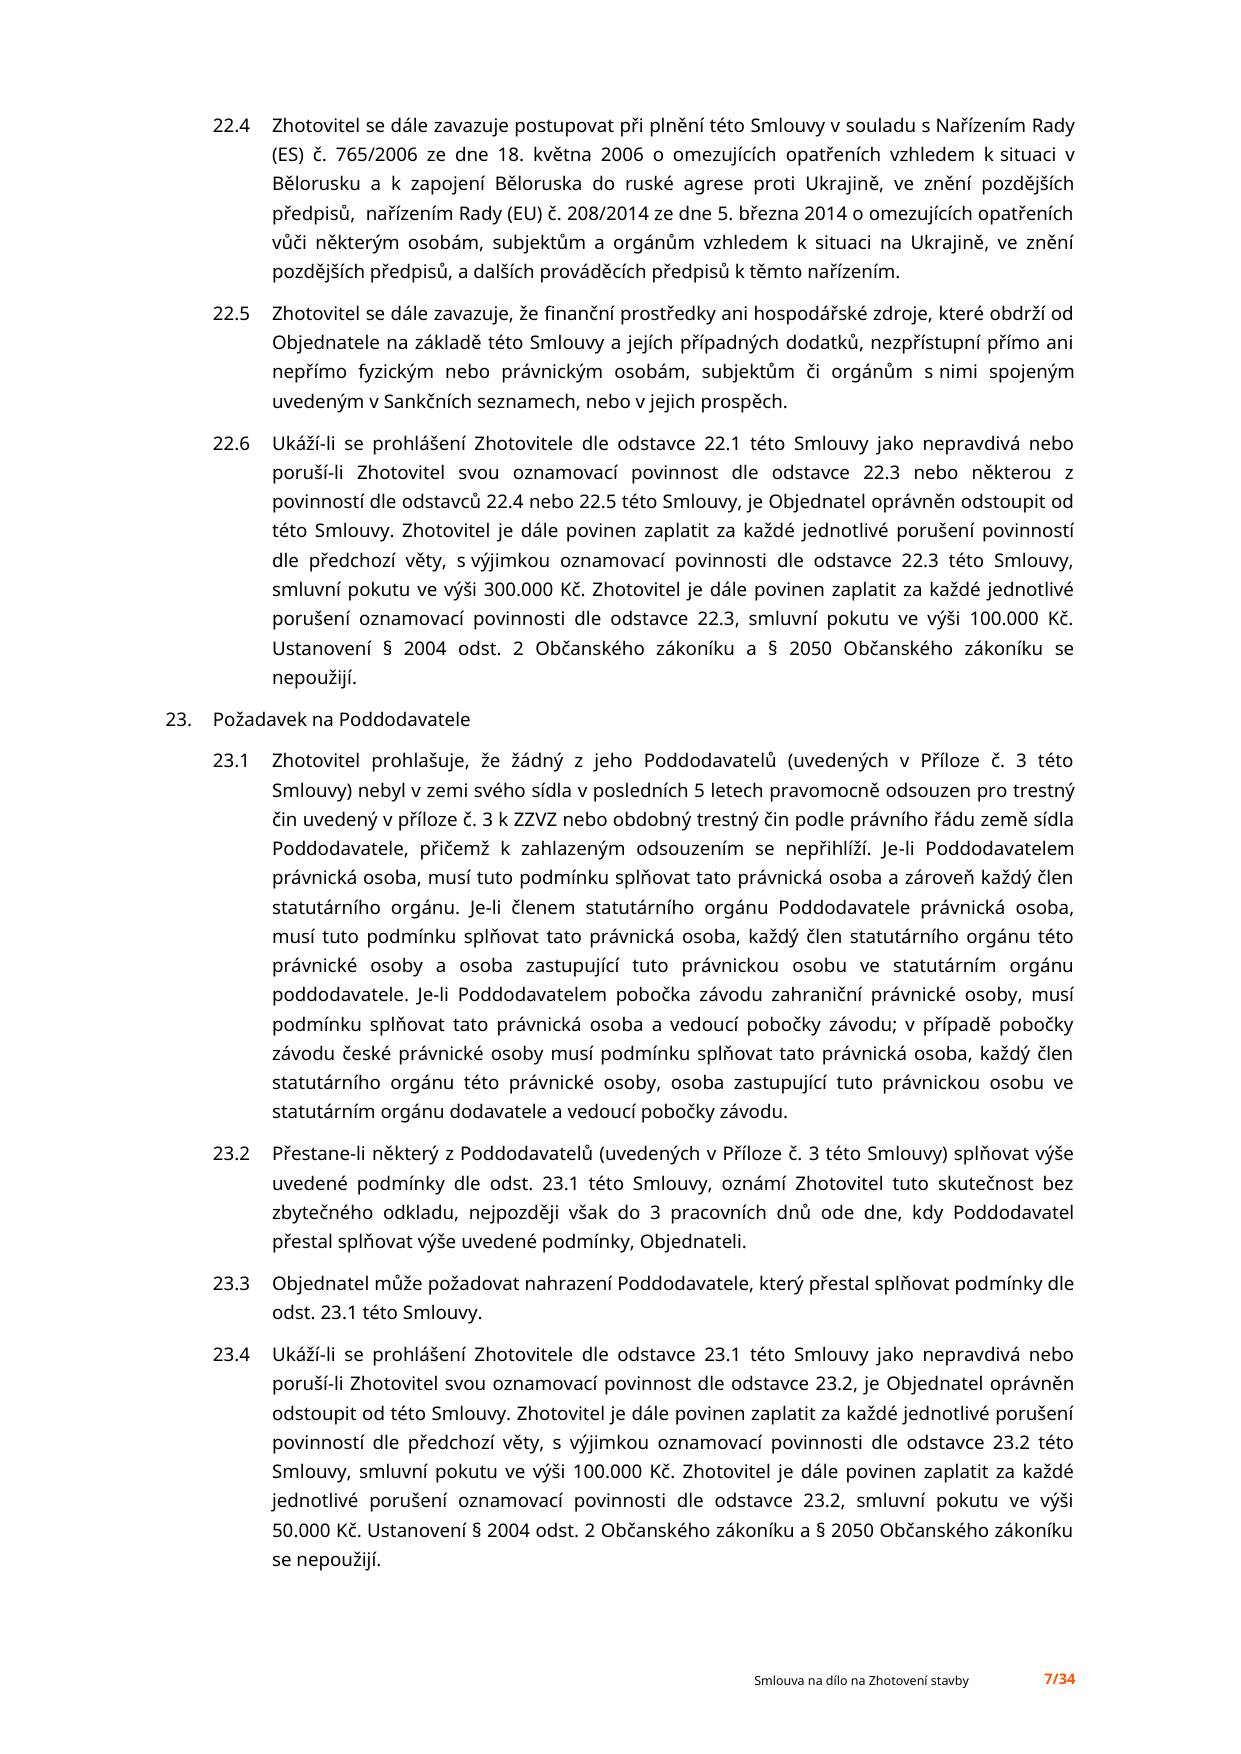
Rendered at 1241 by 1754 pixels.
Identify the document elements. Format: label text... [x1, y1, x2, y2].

text Ukáží-li se prohlášení Zhotovitele dle odstavce 22.1 této Smlouvy jako nepravdivá nebo poruší-li Zhotovitel svou oznamovací povinnost dle odstavce 22.3 nebo některou z povinností dle odstavců 22.4 nebo 22.5 této Smlouvy, je Objednatel oprávněn odstoupit od této Smlouvy. Zhotovitel je dále povinen zaplatit za každé jednotlivé porušení povinností dle předchozí věty, s výjimkou oznamovací povinnosti dle odstavce 22.3 této Smlouvy, smluvní pokutu ve výši 300.000 Kč. Zhotovitel je dále povinen zaplatit za každé jednotlivé porušení oznamovací povinnosti dle odstavce 22.3, smluvní pokutu ve výši 100.000 Kč. Ustanovení § 2004 odst. 2 Občanského zákoníku a § 2050 Občanského zákoníku se nepoužijí. [213, 430, 1075, 689]
text Zhotovitel se dále zavazuje, že finanční prostředky ani hospodářské zdroje, které obdrží od Objednatele na základě této Smlouvy a jejích případných dodatků, nezpřístupní přímo ani nepřímo fyzickým nebo právnickým osobám, subjektům či orgánům s nimi spojeným uvedeným v Sankčních seznamech, nebo v jejich prospěch. [213, 300, 1075, 414]
text Požadavek na Poddodavatele [165, 706, 1075, 731]
text Ukáží-li se prohlášení Zhotovitele dle odstavce 23.1 této Smlouvy jako nepravdivá nebo poruší-li Zhotovitel svou oznamovací povinnost dle odstavce 23.2, je Objednatel oprávněn odstoupit od této Smlouvy. Zhotovitel je dále povinen zaplatit za každé jednotlivé porušení povinností dle předchozí věty, s výjimkou oznamovací povinnosti dle odstavce 23.2 této Smlouvy, smluvní pokutu ve výši 100.000 Kč. Zhotovitel je dále povinen zaplatit za každé jednotlivé porušení oznamovací povinnosti dle odstavce 23.2, smluvní pokutu ve výši 50.000 Kč. Ustanovení § 2004 odst. 2 Občanského zákoníku a § 2050 Občanského zákoníku se nepoužijí. [213, 1341, 1075, 1572]
text Objednatel může požadovat nahrazení Poddodavatele, který přestal splňovat podmínky dle odst. 23.1 této Smlouvy. [213, 1270, 1075, 1325]
text Zhotovitel se dále zavazuje postupovat při plnění této Smlouvy v souladu s Nařízením Rady (ES) č. 765/2006 ze dne 18. května 2006 o omezujících opatřeních vzhledem k situaci v Bělorusku a k zapojení Běloruska do ruské agrese proti Ukrajině, ve znění pozdějších předpisů, nařízením Rady (EU) č. 208/2014 ze dne 5. března 2014 o omezujících opatřeních vůči některým osobám, subjektům a orgánům vzhledem k situaci na Ukrajině, ve znění pozdějších předpisů, a dalších prováděcích předpisů k těmto nařízením. [213, 112, 1075, 284]
text Přestane-li některý z Poddodavatelů (uvedených v Příloze č. 3 této Smlouvy) splňovat výše uvedené podmínky dle odst. 23.1 této Smlouvy, oznámí Zhotovitel tuto skutečnost bez zbytečného odkladu, nejpozději však do 3 pracovních dnů ode dne, kdy Poddodavatel přestal splňovat výše uvedené podmínky, Objednateli. [213, 1141, 1075, 1254]
text Zhotovitel prohlašuje, že žádný z jeho Poddodavatelů (uvedených v Příloze č. 3 této Smlouvy) nebyl v zemi svého sídla v posledních 5 letech pravomocně odsouzen pro trestný čin uvedený v příloze č. 3 k ZZVZ nebo obdobný trestný čin podle právního řádu země sídla Poddodavatele, přičemž k zahlazeným odsouzením se nepřihlíží. Je-li Poddodavatelem právnická osoba, musí tuto podmínku splňovat tato právnická osoba a zároveň každý člen statutárního orgánu. Je-li členem statutárního orgánu Poddodavatele právnická osoba, musí tuto podmínku splňovat tato právnická osoba, každý člen statutárního orgánu této právnické osoby a osoba zastupující tuto právnickou osobu ve statutárním orgánu poddodavatele. Je-li Poddodavatelem pobočka závodu zahraniční právnické osoby, musí podmínku splňovat tato právnická osoba a vedoucí pobočky závodu; v případě pobočky závodu české právnické osoby musí podmínku splňovat tato právnická osoba, každý člen statutárního orgánu této právnické osoby, osoba zastupující tuto právnickou osobu ve statutárním orgánu dodavatele a vedoucí pobočky závodu. [213, 748, 1075, 1124]
